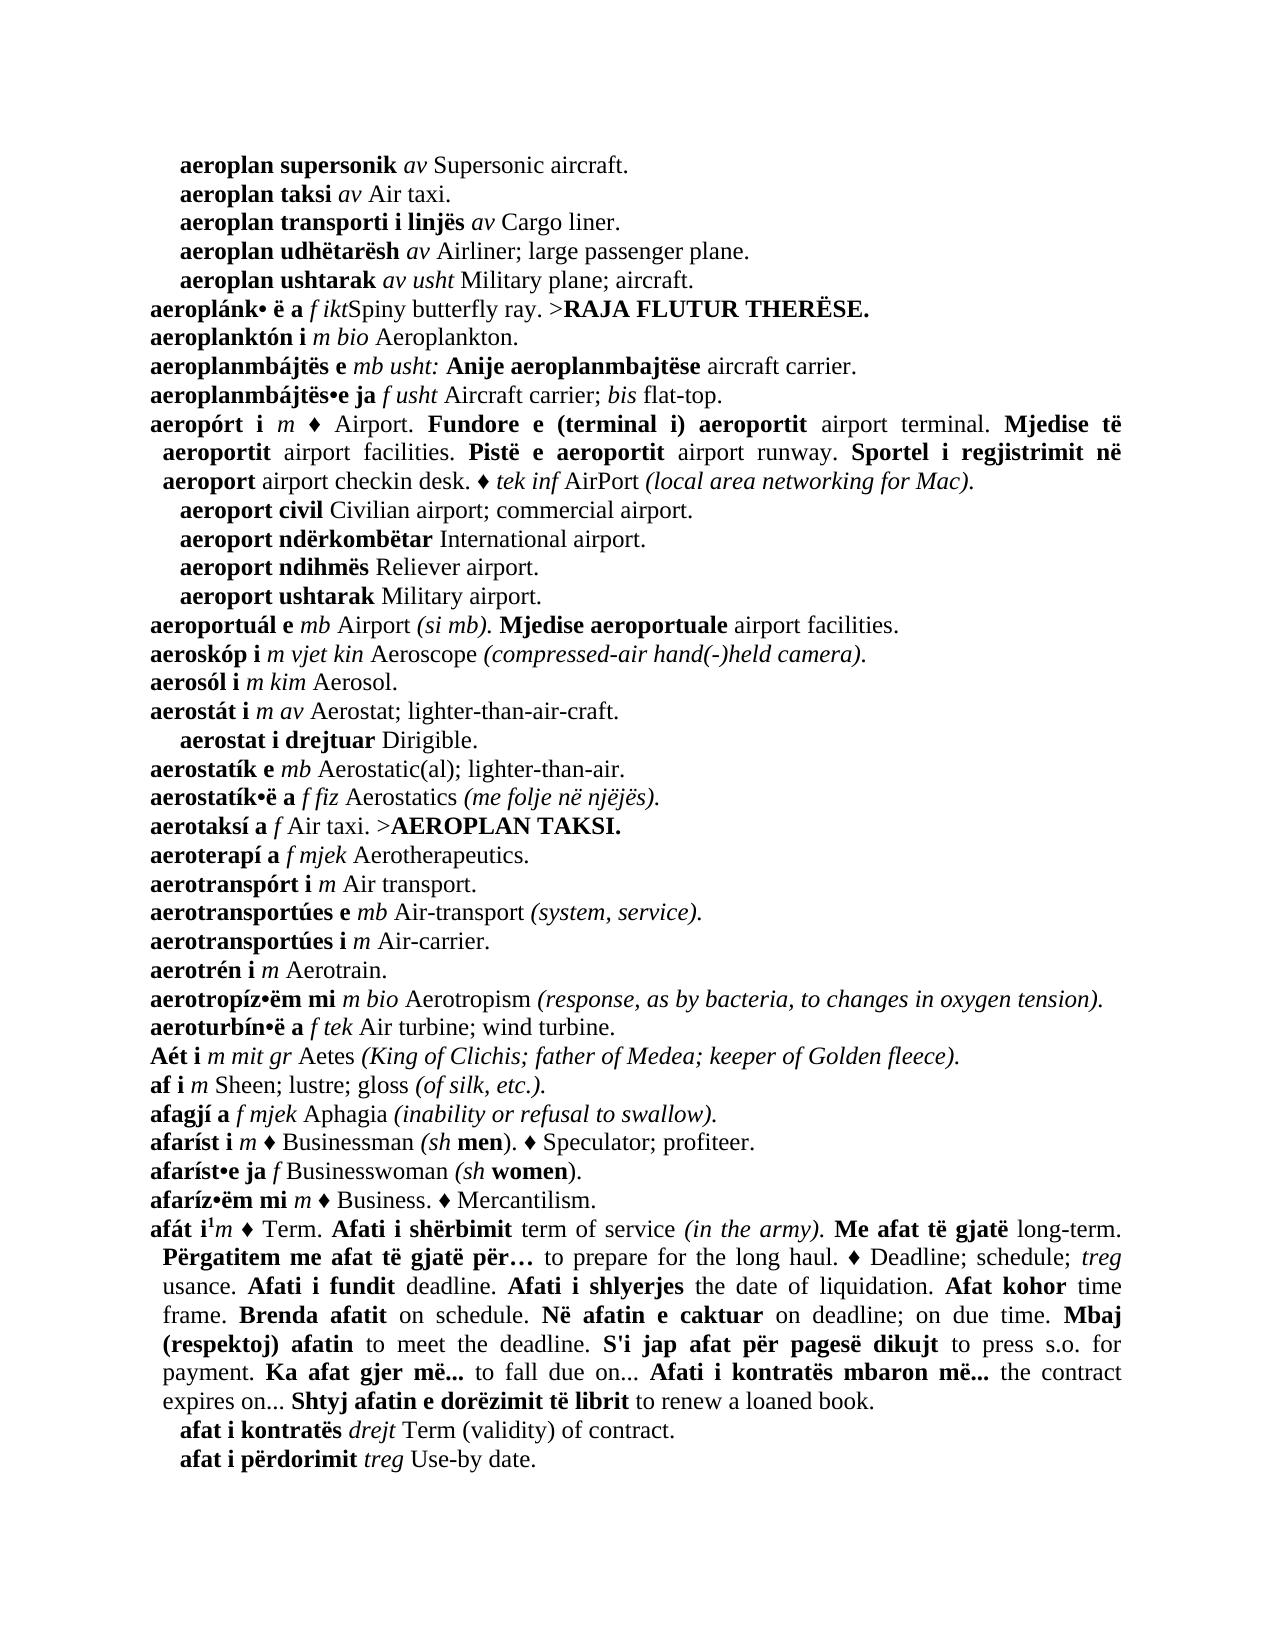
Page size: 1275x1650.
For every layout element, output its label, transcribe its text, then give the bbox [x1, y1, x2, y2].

text aeroport ndërkombëtar International airport. [150, 524, 1122, 552]
text aeroplan taksi av Air taxi. [150, 179, 1122, 207]
text afát i1m ♦ Term. Afati i shërbimit term of service (in the army). Me afat të gjatë long-term. Përgatitem me afat të gjatë për… to prepare for the long haul. ♦ Deadline; schedule; treg usance. Afati i fundit deadline. Afati i shlyerjes the date of liquidation. Afat kohor time frame. Brenda afatit on schedule. Në afatin e caktuar on deadline; on due time. Mbaj (respektoj) afatin to meet the deadline. S'i jap afat për pagesë dikujt to press s.o. for payment. Ka afat gjer më... to fall due on... Afati i kontratës mbaron më... the contract expires on... Shtyj afatin e dorëzimit të librit to renew a loaned book. [150, 1214, 1122, 1415]
text aeroplan supersonik av Supersonic aircraft. [150, 150, 1122, 179]
text afaríst•e ja f Businesswoman (sh women). [150, 1156, 1122, 1185]
text Aét i m mit gr Aetes (King of Clichis; father of Medea; keeper of Golden fleece). [150, 1041, 1122, 1070]
text aeroplan ushtarak av usht Military plane; aircraft. [150, 265, 1122, 294]
text aeroskóp i m vjet kin Aeroscope (compressed-air hand(-)held camera). [150, 639, 1122, 667]
text afaríz•ëm mi m ♦ Business. ♦ Mercantilism. [150, 1185, 1122, 1214]
text aeropórt i m ♦ Airport. Fundore e (terminal i) aeroportit airport terminal. Mjedise të aeroportit airport facilities. Pistë e aeroportit airport runway. Sportel i regjistrimit në aeroport airport checkin desk. ♦ tek inf AirPort (local area networking for Mac). [150, 409, 1122, 495]
text aeroterapí a f mjek Aerotherapeutics. [150, 840, 1122, 869]
text afat i përdorimit treg Use-by date. [150, 1444, 1122, 1472]
text aerostát i m av Aerostat; lighter-than-air-craft. [150, 696, 1122, 725]
text aeroportuál e mb Airport (si mb). Mjedise aeroportuale airport facilities. [150, 610, 1122, 639]
text aeroplánk• ë a f iktSpiny butterfly ray. >raja flutur therëse. [150, 294, 1122, 322]
text aerotranspórt i m Air transport. [150, 869, 1122, 897]
text aeroport ushtarak Military airport. [150, 581, 1122, 610]
text aerostatík•ë a f fiz Aerostatics (me folje në njëjës). [150, 782, 1122, 811]
text afat i kontratës drejt Term (validity) of contract. [150, 1415, 1122, 1444]
text aeroplanmbájtës e mb usht: Anije aeroplanmbajtëse aircraft carrier. [150, 351, 1122, 380]
text aerotransportúes e mb Air-transport (system, service). [150, 897, 1122, 926]
text aerotrén i m Aerotrain. [150, 955, 1122, 984]
text afagjí a f mjek Aphagia (inability or refusal to swallow). [150, 1099, 1122, 1127]
text aeroport civil Civilian airport; commercial airport. [150, 495, 1122, 524]
text aeroplan transporti i linjës av Cargo liner. [150, 207, 1122, 236]
text aerosól i m kim Aerosol. [150, 667, 1122, 696]
text afaríst i m ♦ Businessman (sh men). ♦ Speculator; profiteer. [150, 1127, 1122, 1156]
text aerotropíz•ëm mi m bio Aerotropism (response, as by bacteria, to changes in oxygen tension). [150, 984, 1122, 1012]
text aeroturbín•ë a f tek Air turbine; wind turbine. [150, 1012, 1122, 1041]
text aerotaksí a f Air taxi. >AEROPLAN TAKSI. [150, 811, 1122, 840]
text aerostatík e mb Aerostatic(al); lighter-than-air. [150, 754, 1122, 782]
text aeroplanktón i m bio Aeroplankton. [150, 322, 1122, 351]
text aeroplan udhëtarësh av Airliner; large passenger plane. [150, 236, 1122, 265]
text aeroport ndihmës Reliever airport. [150, 552, 1122, 581]
text aerotransportúes i m Air-carrier. [150, 926, 1122, 955]
text aeroplanmbájtës•e ja f usht Aircraft carrier; bis flat-top. [150, 380, 1122, 409]
text aerostat i drejtuar Dirigible. [150, 725, 1122, 754]
text af i m Sheen; lustre; gloss (of silk, etc.). [150, 1070, 1122, 1099]
